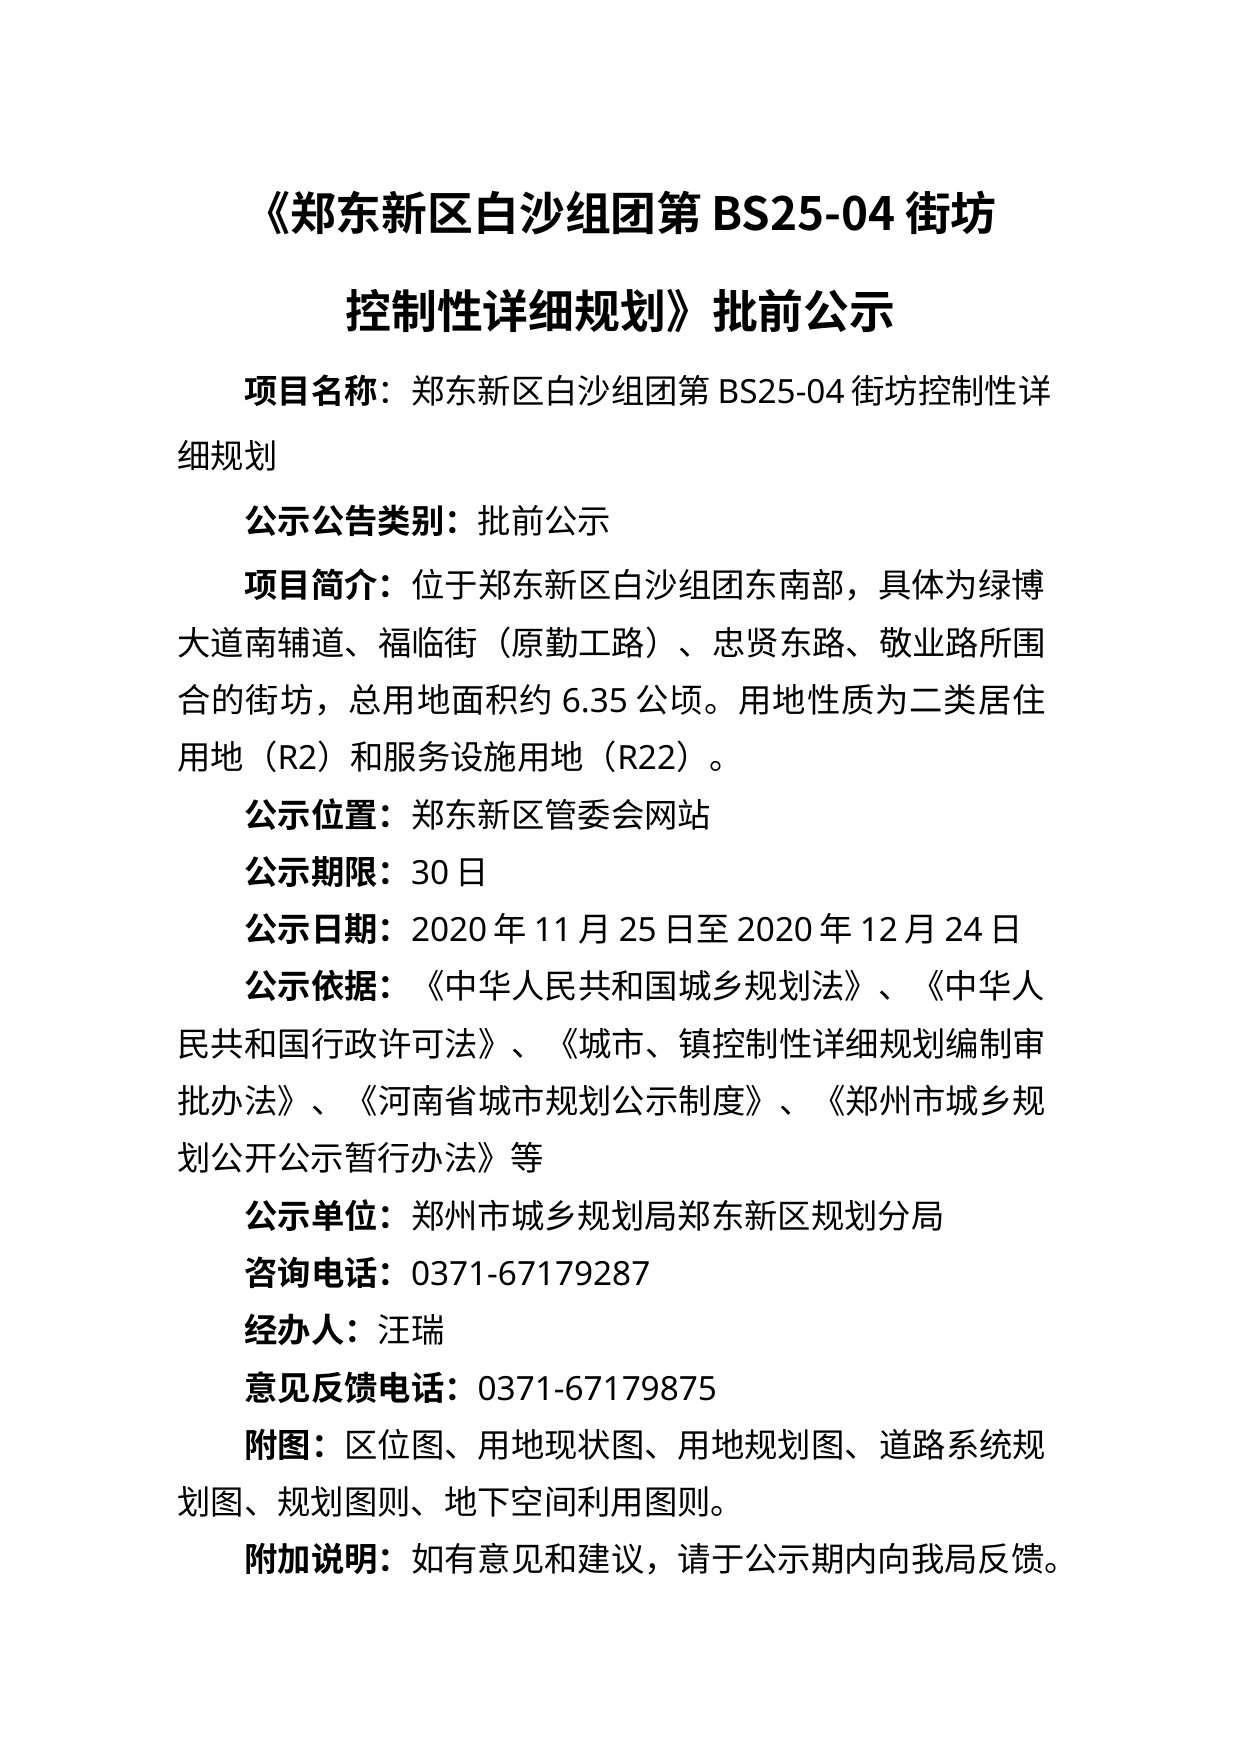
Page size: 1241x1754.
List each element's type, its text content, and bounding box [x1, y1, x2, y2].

text 公示期限：30日 [177, 838, 1046, 896]
text 公示公告类别：批前公示 [177, 487, 1063, 552]
text 公示依据：《中华人民共和国城乡规划法》、《中华人民共和国行政许可法》、《城市、镇控制性详细规划编制审批办法》、《河南省城市规划公示制度》、《郑州市城乡规划公开公示暂行办法》等 [177, 953, 1046, 1182]
text 公示位置：郑东新区管委会网站 [177, 781, 1046, 838]
text 附加说明：如有意见和建议，请于公示期内向我局反馈。 [177, 1526, 1046, 1583]
text 经办人：汪瑞 [177, 1297, 1046, 1354]
text 《郑东新区白沙组团第BS25-04街坊 [177, 162, 1063, 259]
text 公示日期：2020年11月25日至2020年12月24日 [177, 896, 1046, 953]
text 咨询电话：0371-67179287 [177, 1239, 1046, 1297]
text 控制性详细规划》批前公示 [177, 259, 1063, 357]
text 意见反馈电话：0371-67179875 [177, 1354, 1046, 1411]
text 公示单位：郑州市城乡规划局郑东新区规划分局 [177, 1182, 1046, 1239]
text 项目名称：郑东新区白沙组团第BS25-04街坊控制性详细规划 [177, 357, 1063, 487]
text 项目简介：位于郑东新区白沙组团东南部，具体为绿博大道南辅道、福临街（原勤工路）、忠贤东路、敬业路所围合的街坊，总用地面积约6.35公顷。用地性质为二类居住用地（R2）和服务设施用地（R22）。 [177, 552, 1046, 781]
text 附图：区位图、用地现状图、用地规划图、道路系统规划图、规划图则、地下空间利用图则。 [177, 1411, 1046, 1526]
